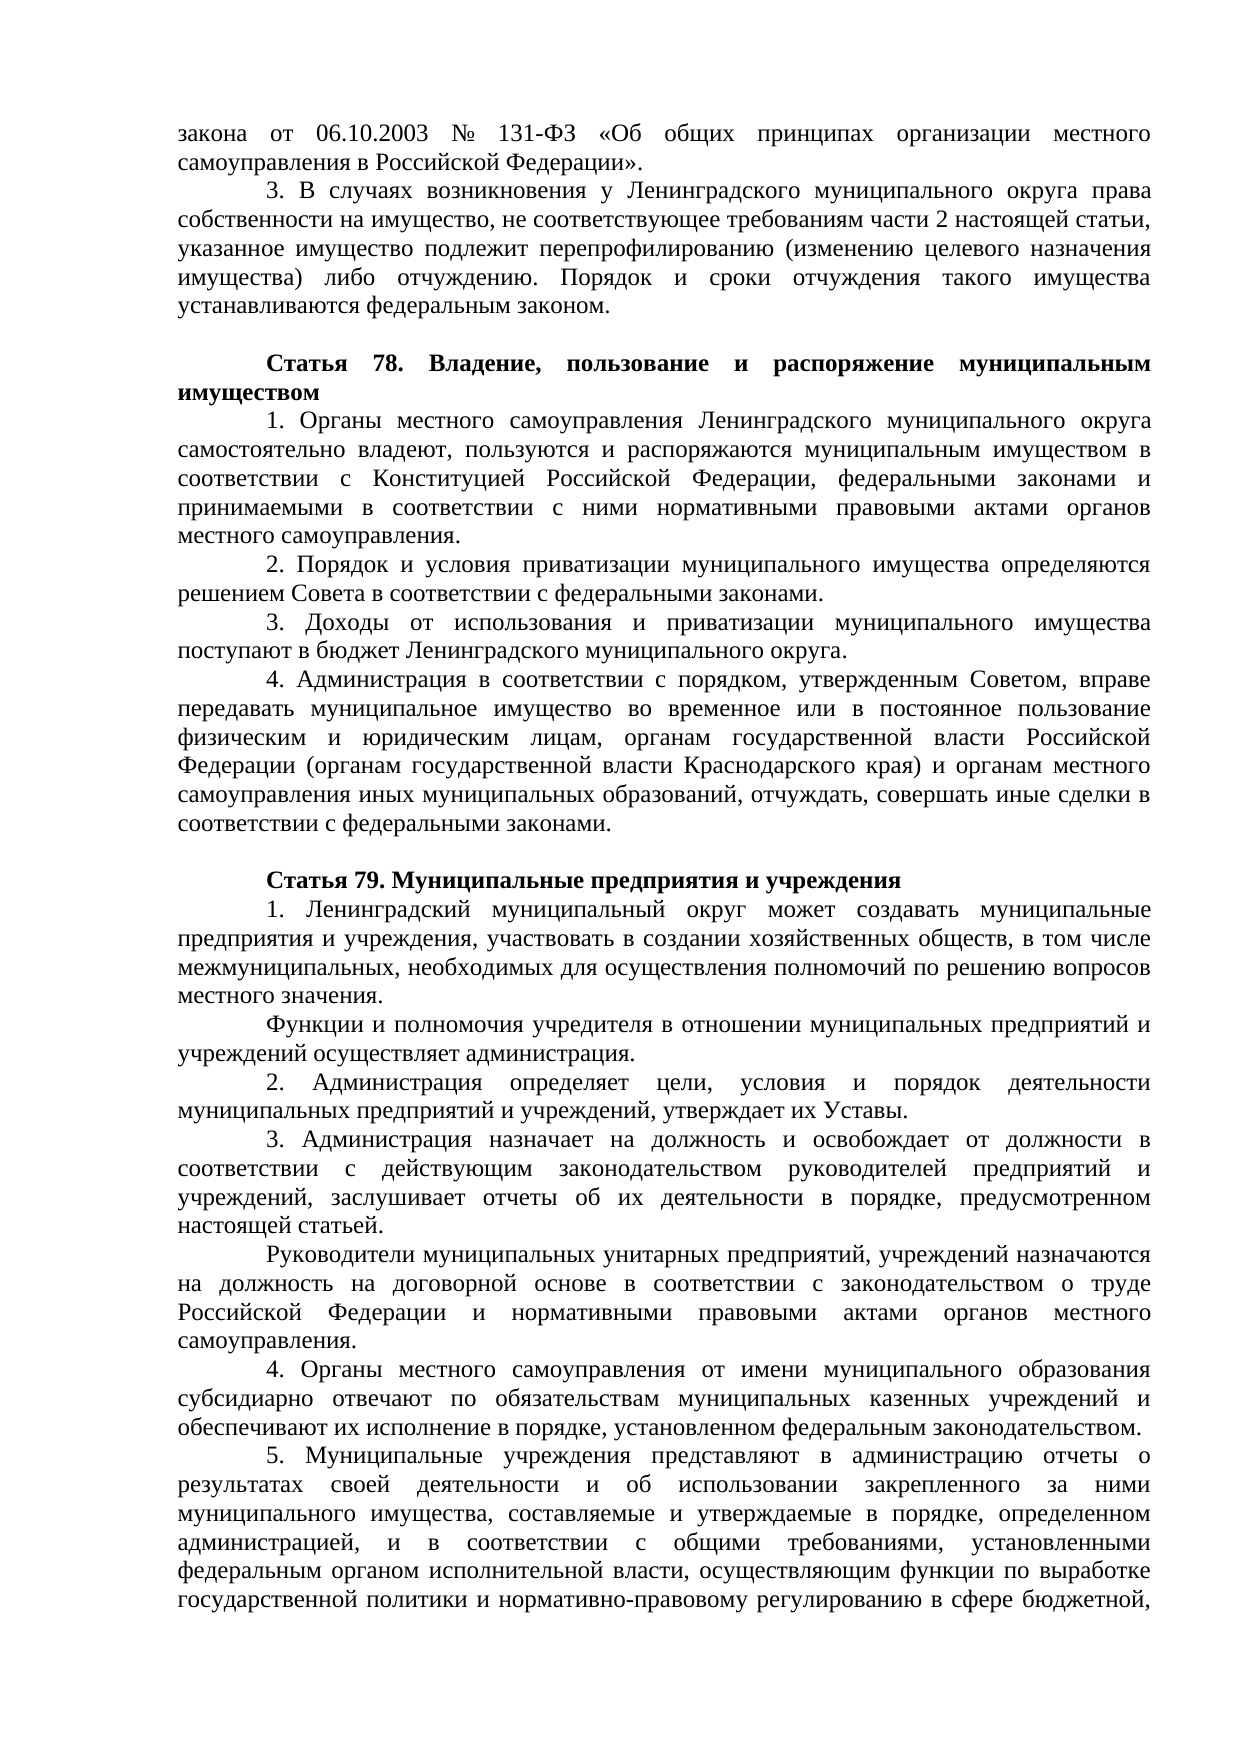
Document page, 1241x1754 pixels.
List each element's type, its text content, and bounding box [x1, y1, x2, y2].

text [177, 1441, 1152, 1613]
text 4. Администрация в соответствии с порядком, утвержденным Советом, вправе передавать муниципальное имущество во временное или в постоянное пользование физическим и юридическим лицам, органам государственной власти Российской Федерации (органам государственной власти Краснодарского края) и органам местного самоуправления иных муниципальных образований, отчуждать, совершать иные сделки в соответствии с федеральными законами. [177, 664, 1152, 837]
text 3. Доходы от использования и приватизации муниципального имущества поступают в бюджет Ленинградского муниципального округа. [177, 607, 1152, 664]
text 1. Органы местного самоуправления Ленинградского муниципального округа самостоятельно владеют, пользуются и распоряжаются муниципальным имуществом в соответствии с Конституцией Российской Федерации, федеральными законами и принимаемыми в соответствии с ними нормативными правовыми актами органов местного самоуправления. [177, 406, 1152, 549]
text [177, 118, 1152, 176]
text 2. Администрация определяет цели, условия и порядок деятельности муниципальных предприятий и учреждений, утверждает их Уставы. [177, 1067, 1152, 1124]
text 2. Порядок и условия приватизации муниципального имущества определяются решением Совета в соответствии с федеральными законами. [177, 549, 1152, 607]
text 4. Органы местного самоуправления от имени муниципального образования субсидиарно отвечают по обязательствам муниципальных казенных учреждений и обеспечивают их исполнение в порядке, установленном федеральным законодательством. [177, 1354, 1152, 1441]
text Руководители муниципальных унитарных предприятий, учреждений назначаются на должность на договорной основе в соответствии с законодательством о труде Российской Федерации и нормативными правовыми актами органов местного самоуправления. [177, 1239, 1152, 1354]
text 3. В случаях возникновения у Ленинградского муниципального округа права собственности на имущество, не соответствующее требованиям части 2 настоящей статьи, указанное имущество подлежит перепрофилированию (изменению целевого назначения имущества) либо отчуждению. Порядок и сроки отчуждения такого имущества устанавливаются федеральным законом. [177, 176, 1152, 319]
text 1. Ленинградский муниципальный округ может создавать муниципальные предприятия и учреждения, участвовать в создании хозяйственных обществ, в том числе межмуниципальных, необходимых для осуществления полномочий по решению вопросов местного значения. [177, 894, 1152, 1009]
text Функции и полномочия учредителя в отношении муниципальных предприятий и учреждений осуществляет администрация. [177, 1009, 1152, 1067]
text Статья 78. Владение, пользование и распоряжение муниципальным имуществом [177, 348, 1152, 406]
text Статья 79. Муниципальные предприятия и учреждения [177, 866, 1152, 894]
text 3. Администрация назначает на должность и освобождает от должности в соответствии с действующим законодательством руководителей предприятий и учреждений, заслушивает отчеты об их деятельности в порядке, предусмотренном настоящей статьей. [177, 1124, 1152, 1239]
